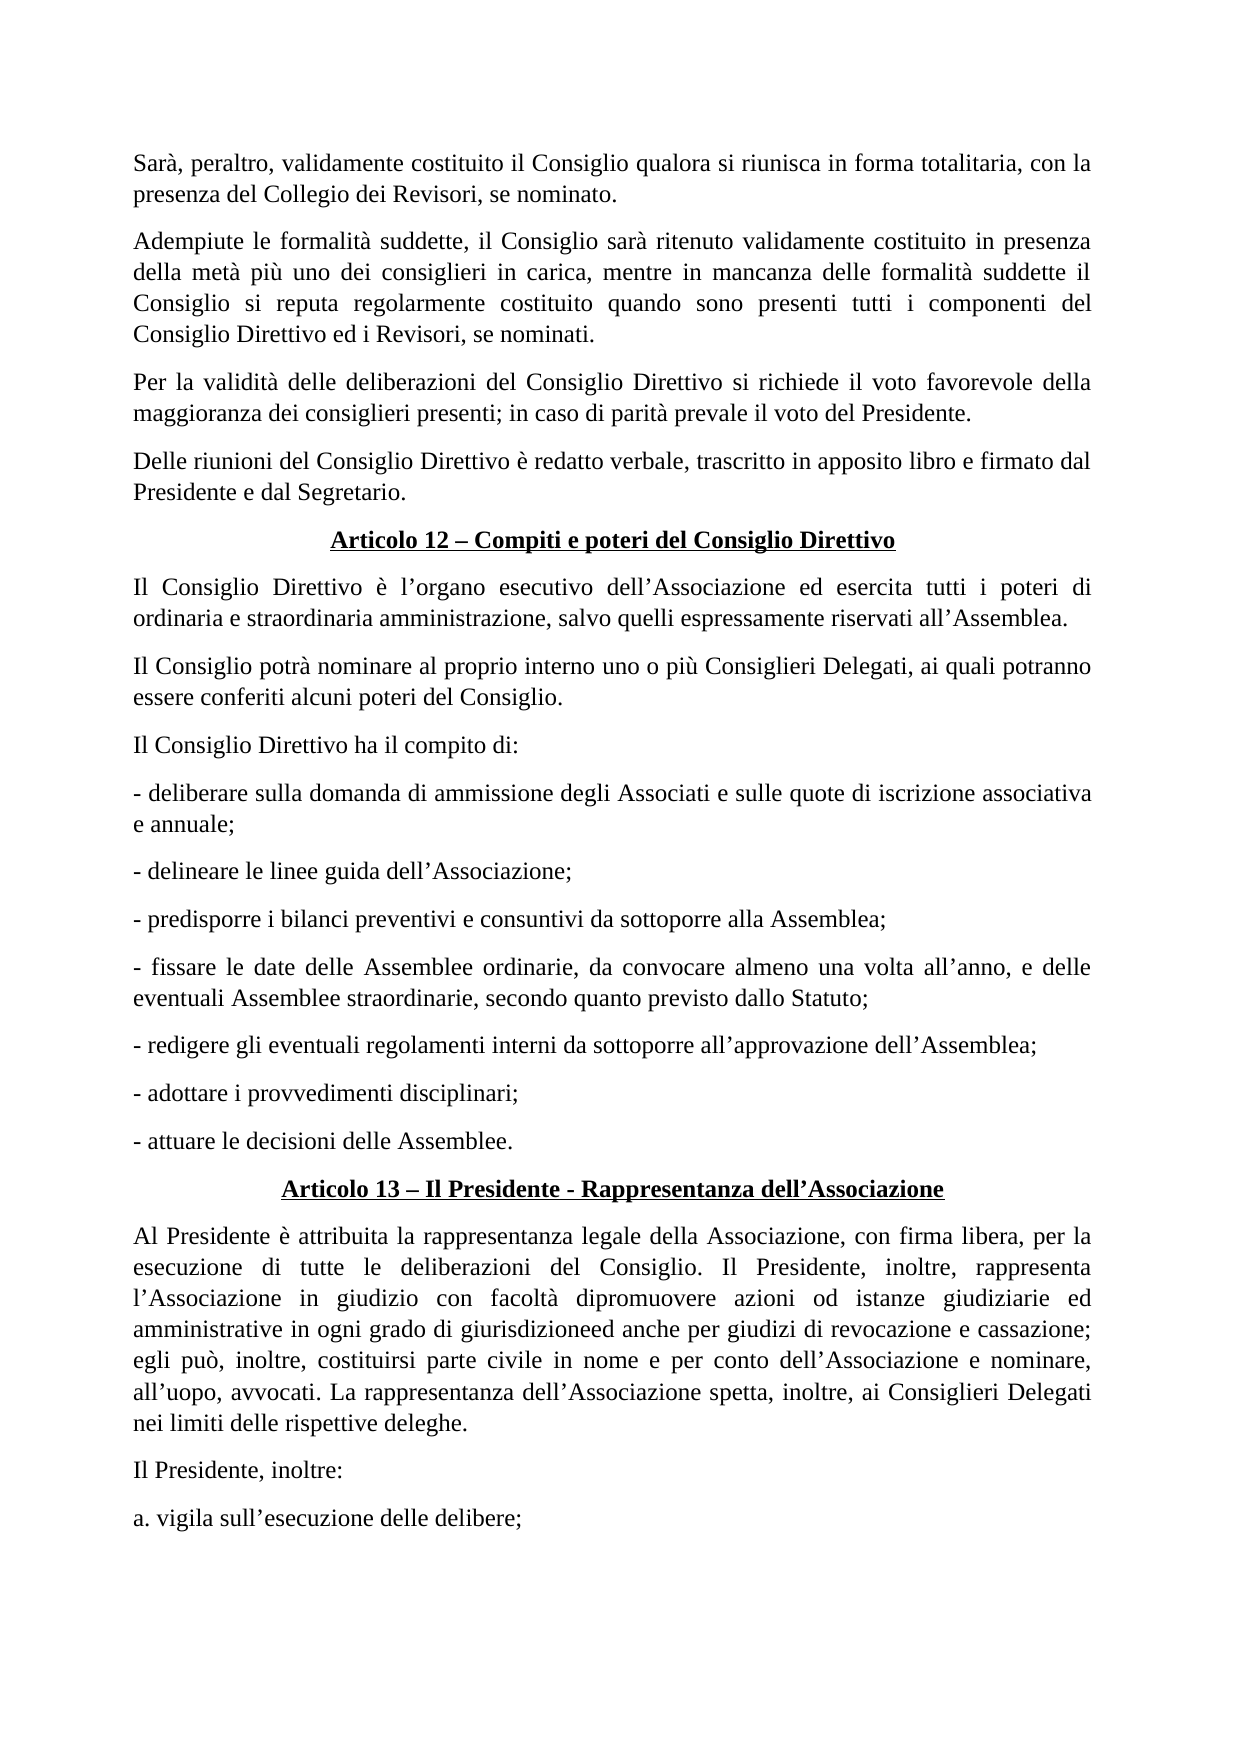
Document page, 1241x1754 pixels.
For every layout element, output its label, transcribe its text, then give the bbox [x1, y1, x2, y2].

text Il Consiglio potrà nominare al proprio interno uno o più Consiglieri Delegati, ai quali potranno essere conferiti alcuni poteri del Consiglio. [133, 651, 1093, 711]
text Il Presidente, inoltre: [133, 1455, 1093, 1484]
text - redigere gli eventuali regolamenti interni da sottoporre all’approvazione dell’Assemblea; [133, 1031, 1093, 1059]
text - adottare i provvedimenti disciplinari; [133, 1078, 1093, 1107]
text Il Consiglio Direttivo ha il compito di: [133, 730, 1093, 759]
text Sarà, peraltro, validamente costituito il Consiglio qualora si riunisca in forma totalitaria, con la presenza del Collegio dei Revisori, se nominato. [133, 148, 1093, 207]
text - delineare le linee guida dell’Associazione; [133, 856, 1093, 885]
text Per la validità delle deliberazioni del Consiglio Direttivo si richiede il voto favorevole della maggioranza dei consiglieri presenti; in caso di parità prevale il voto del Presidente. [133, 367, 1093, 427]
text - attuare le decisioni delle Assemblee. [133, 1126, 1093, 1155]
text Delle riunioni del Consiglio Direttivo è redatto verbale, trascritto in apposito libro e firmato dal Presidente e dal Segretario. [133, 446, 1093, 506]
text Articolo 13 – Il Presidente - Rappresentanza dell’Associazione [133, 1174, 1093, 1202]
text Al Presidente è attribuita la rappresentanza legale della Associazione, con firma libera, per la esecuzione di tutte le deliberazioni del Consiglio. Il Presidente, inoltre, rappresenta l’Associazione in giudizio con facoltà dipromuovere azioni od istanze giudiziarie ed amministrative in ogni grado di giurisdizioneed anche per giudizi di revocazione e cassazione; egli può, inoltre, costituirsi parte civile in nome e per conto dell’Associazione e nominare, all’uopo, avvocati. La rappresentanza dell’Associazione spetta, inoltre, ai Consiglieri Delegati nei limiti delle rispettive deleghe. [133, 1221, 1093, 1436]
text - deliberare sulla domanda di ammissione degli Associati e sulle quote di iscrizione associativa e annuale; [133, 778, 1093, 837]
text Adempiute le formalità suddette, il Consiglio sarà ritenuto validamente costituito in presenza della metà più uno dei consiglieri in carica, mentre in mancanza delle formalità suddette il Consiglio si reputa regolarmente costituito quando sono presenti tutti i componenti del Consiglio Direttivo ed i Revisori, se nominati. [133, 226, 1093, 348]
text Il Consiglio Direttivo è l’organo esecutivo dell’Associazione ed esercita tutti i poteri di ordinaria e straordinaria amministrazione, salvo quelli espressamente riservati all’Assemblea. [133, 572, 1093, 632]
text - predisporre i bilanci preventivi e consuntivi da sottoporre alla Assemblea; [133, 904, 1093, 933]
text a. vigila sull’esecuzione delle delibere; [133, 1503, 1093, 1532]
text Articolo 12 – Compiti e poteri del Consiglio Direttivo [133, 525, 1093, 553]
text - fissare le date delle Assemblee ordinarie, da convocare almeno una volta all’anno, e delle eventuali Assemblee straordinarie, secondo quanto previsto dallo Statuto; [133, 952, 1093, 1012]
